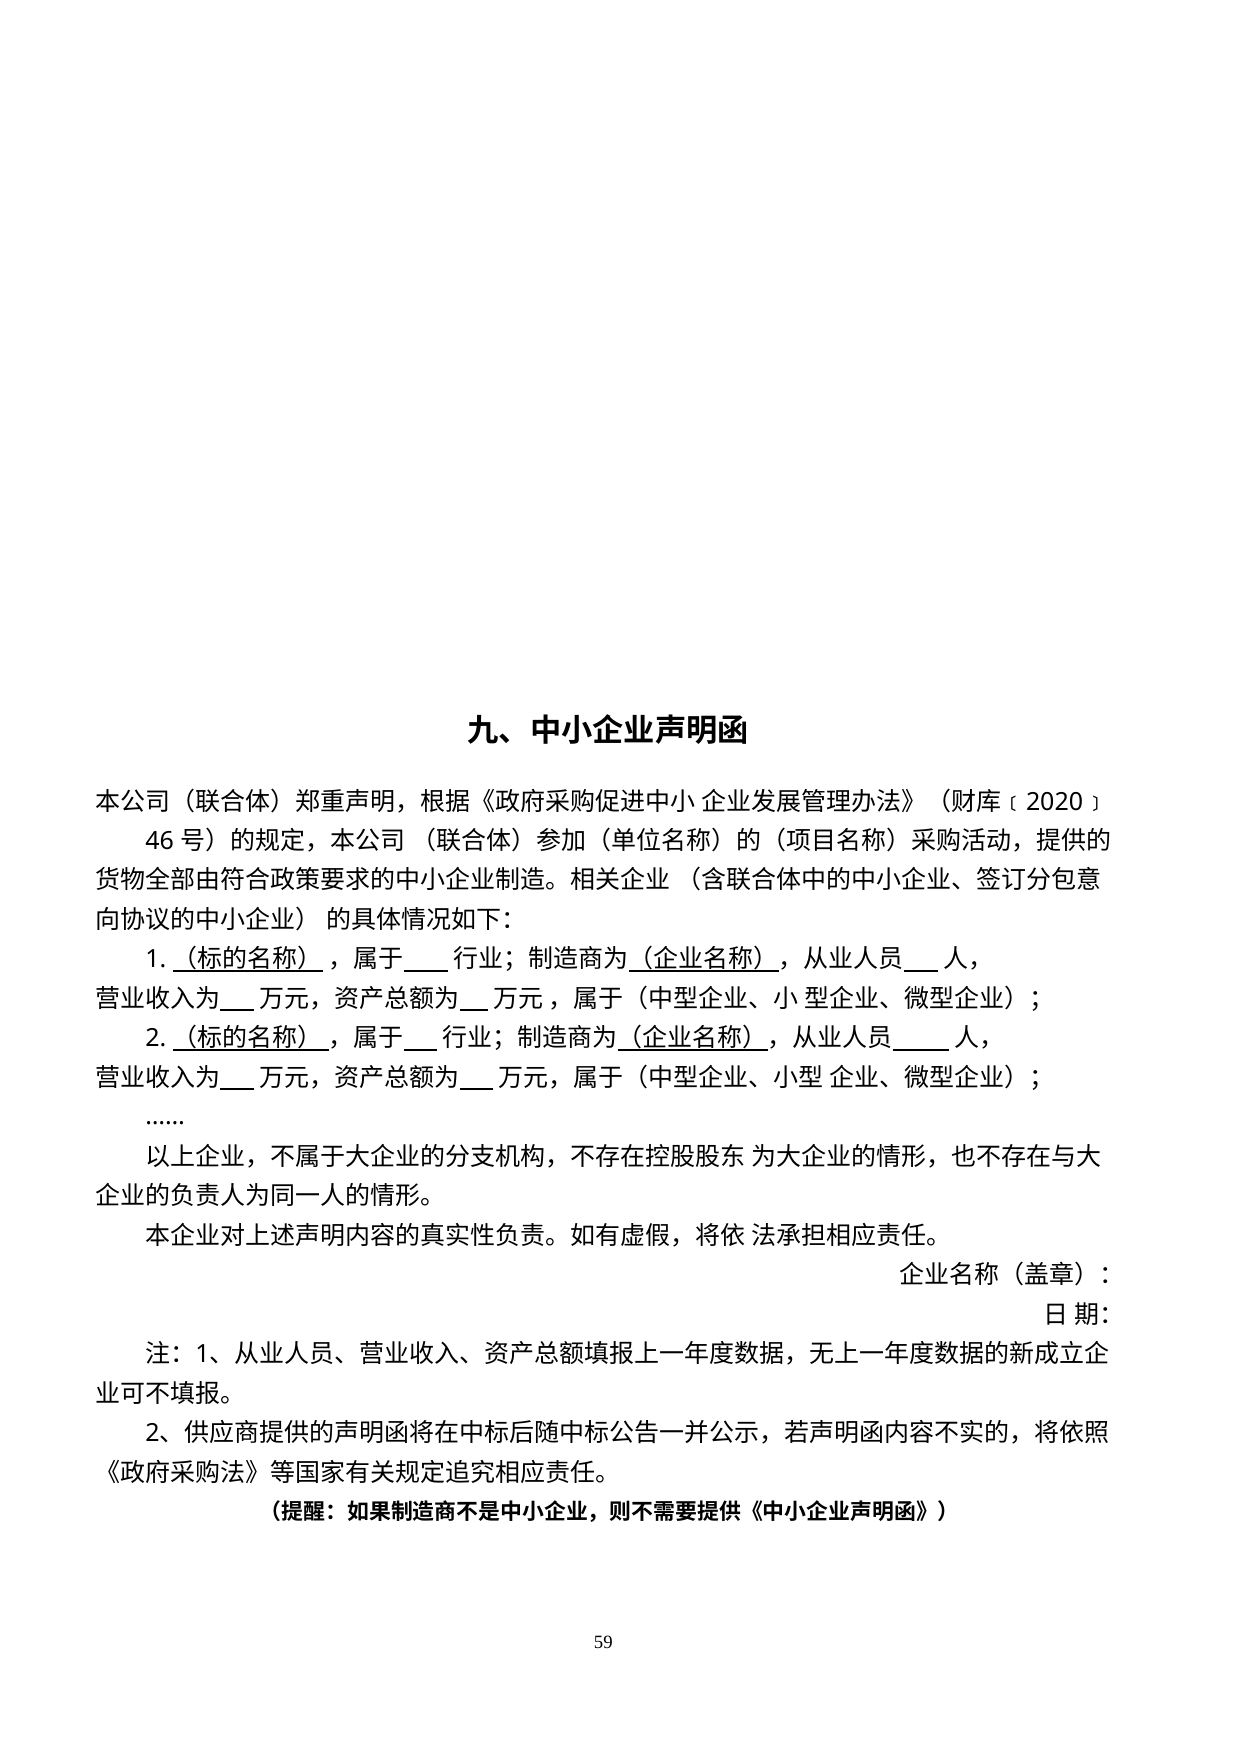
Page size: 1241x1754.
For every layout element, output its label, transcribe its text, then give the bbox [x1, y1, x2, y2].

text 营业收入为 万元，资产总额为 万元，属于（中型企业、小型 企业、微型企业）； [95, 1056, 1124, 1095]
text 本公司（联合体）郑重声明，根据《政府采购促进中小 企业发展管理办法》（财库﹝2020﹞ [95, 779, 1124, 819]
text 46 号）的规定，本公司 （联合体）参加（单位名称）的（项目名称）采购活动，提供的货物全部由符合政策要求的中小企业制造。相关企业 （含联合体中的中小企业、签订分包意向协议的中小企业） 的具体情况如下： [95, 819, 1124, 937]
text 以上企业，不属于大企业的分支机构，不存在控股股东 为大企业的情形，也不存在与大企业的负责人为同一人的情形。 [95, 1135, 1124, 1214]
text 1. （标的名称） ，属于 行业；制造商为（企业名称），从业人员 人， [95, 937, 1124, 977]
text 日 期： [95, 1293, 1124, 1332]
text 注：1、从业人员、营业收入、资产总额填报上一年度数据，无上一年度数据的新成立企业可不填报。 [95, 1332, 1124, 1411]
text 九、中小企业声明函 [95, 688, 1121, 767]
text 营业收入为 万元，资产总额为 万元 ，属于（中型企业、小 型企业、微型企业）； [95, 977, 1124, 1016]
text 本企业对上述声明内容的真实性负责。如有虚假，将依 法承担相应责任。 [95, 1214, 1124, 1253]
text （提醒：如果制造商不是中小企业，则不需要提供《中小企业声明函》） [95, 1490, 1124, 1529]
text …… [95, 1095, 1124, 1135]
text 2. （标的名称） ，属于 行业；制造商为（企业名称），从业人员 人， [95, 1016, 1124, 1056]
text 2、供应商提供的声明函将在中标后随中标公告一并公示，若声明函内容不实的，将依照《政府采购法》等国家有关规定追究相应责任。 [95, 1411, 1124, 1490]
text 企业名称（盖章）： [95, 1253, 1124, 1293]
